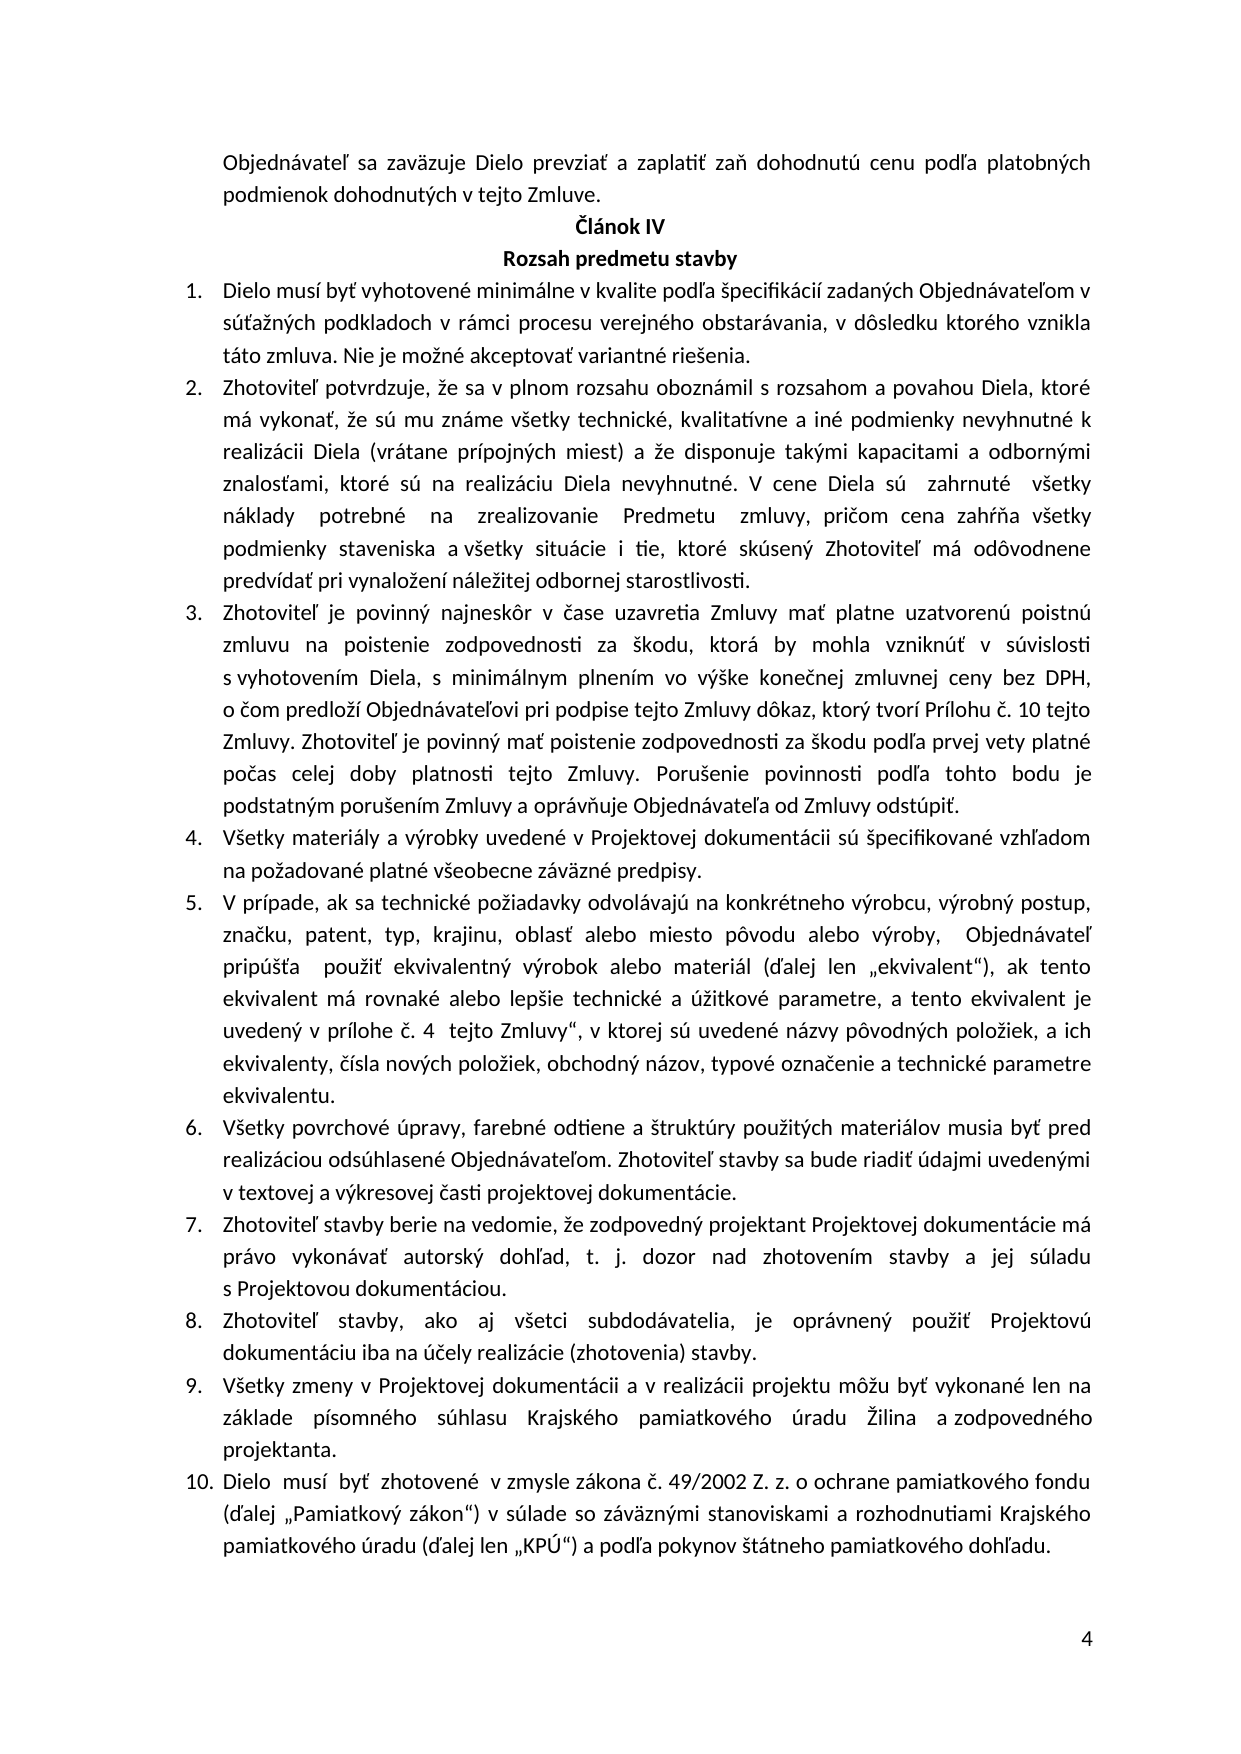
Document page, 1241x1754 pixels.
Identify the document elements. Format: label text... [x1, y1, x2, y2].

list Zhotoviteľ stavby berie na vedomie, že zodpovedný projektant Projektovej dokumentácie má právo vykonávať autorský dohľad, t. j. dozor nad zhotovením stavby a jej súladu s Projektovou dokumentáciou. [185, 1210, 1093, 1302]
list Všetky zmeny v Projektovej dokumentácii a v realizácii projektu môžu byť vykonané len na základe písomného súhlasu Krajského pamiatkového úradu Žilina a zodpovedného projektanta. [185, 1371, 1093, 1463]
list Zhotoviteľ stavby, ako aj všetci subdodávatelia, je oprávnený použiť Projektovú dokumentáciu iba na účely realizácie (zhotovenia) stavby. [185, 1306, 1093, 1367]
list Objednávateľ sa zaväzuje Dielo prevziať a zaplatiť zaň dohodnutú cenu podľa platobných podmienok dohodnutých v tejto Zmluve. [223, 148, 1093, 208]
list Dielo musí byť zhotovené v zmysle zákona č. 49/2002 Z. z. o ochrane pamiatkového fondu (ďalej „Pamiatkový zákon“) v súlade so záväznými stanoviskami a rozhodnutiami Krajského pamiatkového úradu (ďalej len „KPÚ“) a podľa pokynov štátneho pamiatkového dohľadu. [185, 1467, 1093, 1560]
text Článok IV [148, 212, 1093, 240]
list V prípade, ak sa technické požiadavky odvolávajú na konkrétneho výrobcu, výrobný postup, značku, patent, typ, krajinu, oblasť alebo miesto pôvodu alebo výroby, Objednávateľ pripúšťa použiť ekvivalentný výrobok alebo materiál (ďalej len „ekvivalent“), ak tento ekvivalent má rovnaké alebo lepšie technické a úžitkové parametre, a tento ekvivalent je uvedený v prílohe č. 4 tejto Zmluvy“, v ktorej sú uvedené názvy pôvodných položiek, a ich ekvivalenty, čísla nových položiek, obchodný názov, typové označenie a technické parametre ekvivalentu. [185, 888, 1093, 1109]
list Zhotoviteľ je povinný najneskôr v čase uzavretia Zmluvy mať platne uzatvorenú poistnú zmluvu na poistenie zodpovednosti za škodu, ktorá by mohla vzniknúť v súvislosti s vyhotovením Diela, s minimálnym plnením vo výške konečnej zmluvnej ceny bez DPH, o čom predloží Objednávateľovi pri podpise tejto Zmluvy dôkaz, ktorý tvorí Prílohu č. 10 tejto Zmluvy. Zhotoviteľ je povinný mať poistenie zodpovednosti za škodu podľa prvej vety platné počas celej doby platnosti tejto Zmluvy. Porušenie povinnosti podľa tohto bodu je podstatným porušením Zmluvy a oprávňuje Objednávateľa od Zmluvy odstúpiť. [185, 598, 1093, 819]
list Dielo musí byť vyhotovené minimálne v kvalite podľa špecifikácií zadaných Objednávateľom v súťažných podkladoch v rámci procesu verejného obstarávania, v dôsledku ktorého vznikla táto zmluva. Nie je možné akceptovať variantné riešenia. [185, 276, 1093, 369]
list Všetky materiály a výrobky uvedené v Projektovej dokumentácii sú špecifikované vzhľadom na požadované platné všeobecne záväzné predpisy. [185, 823, 1093, 884]
list Všetky povrchové úpravy, farebné odtiene a štruktúry použitých materiálov musia byť pred realizáciou odsúhlasené Objednávateľom. Zhotoviteľ stavby sa bude riadiť údajmi uvedenými v textovej a výkresovej časti projektovej dokumentácie. [185, 1113, 1093, 1206]
text Rozsah predmetu stavby [148, 244, 1093, 272]
list Zhotoviteľ potvrdzuje, že sa v plnom rozsahu oboznámil s rozsahom a povahou Diela, ktoré má vykonať, že sú mu známe všetky technické, kvalitatívne a iné podmienky nevyhnutné k realizácii Diela (vrátane prípojných miest) a že disponuje takými kapacitami a odbornými znalosťami, ktoré sú na realizáciu Diela nevyhnutné. V cene Diela sú zahrnuté všetky náklady potrebné na zrealizovanie Predmetu zmluvy, pričom cena zahŕňa všetky podmienky staveniska a všetky situácie i tie, ktoré skúsený Zhotoviteľ má odôvodnene predvídať pri vynaložení náležitej odbornej starostlivosti. [185, 373, 1093, 594]
